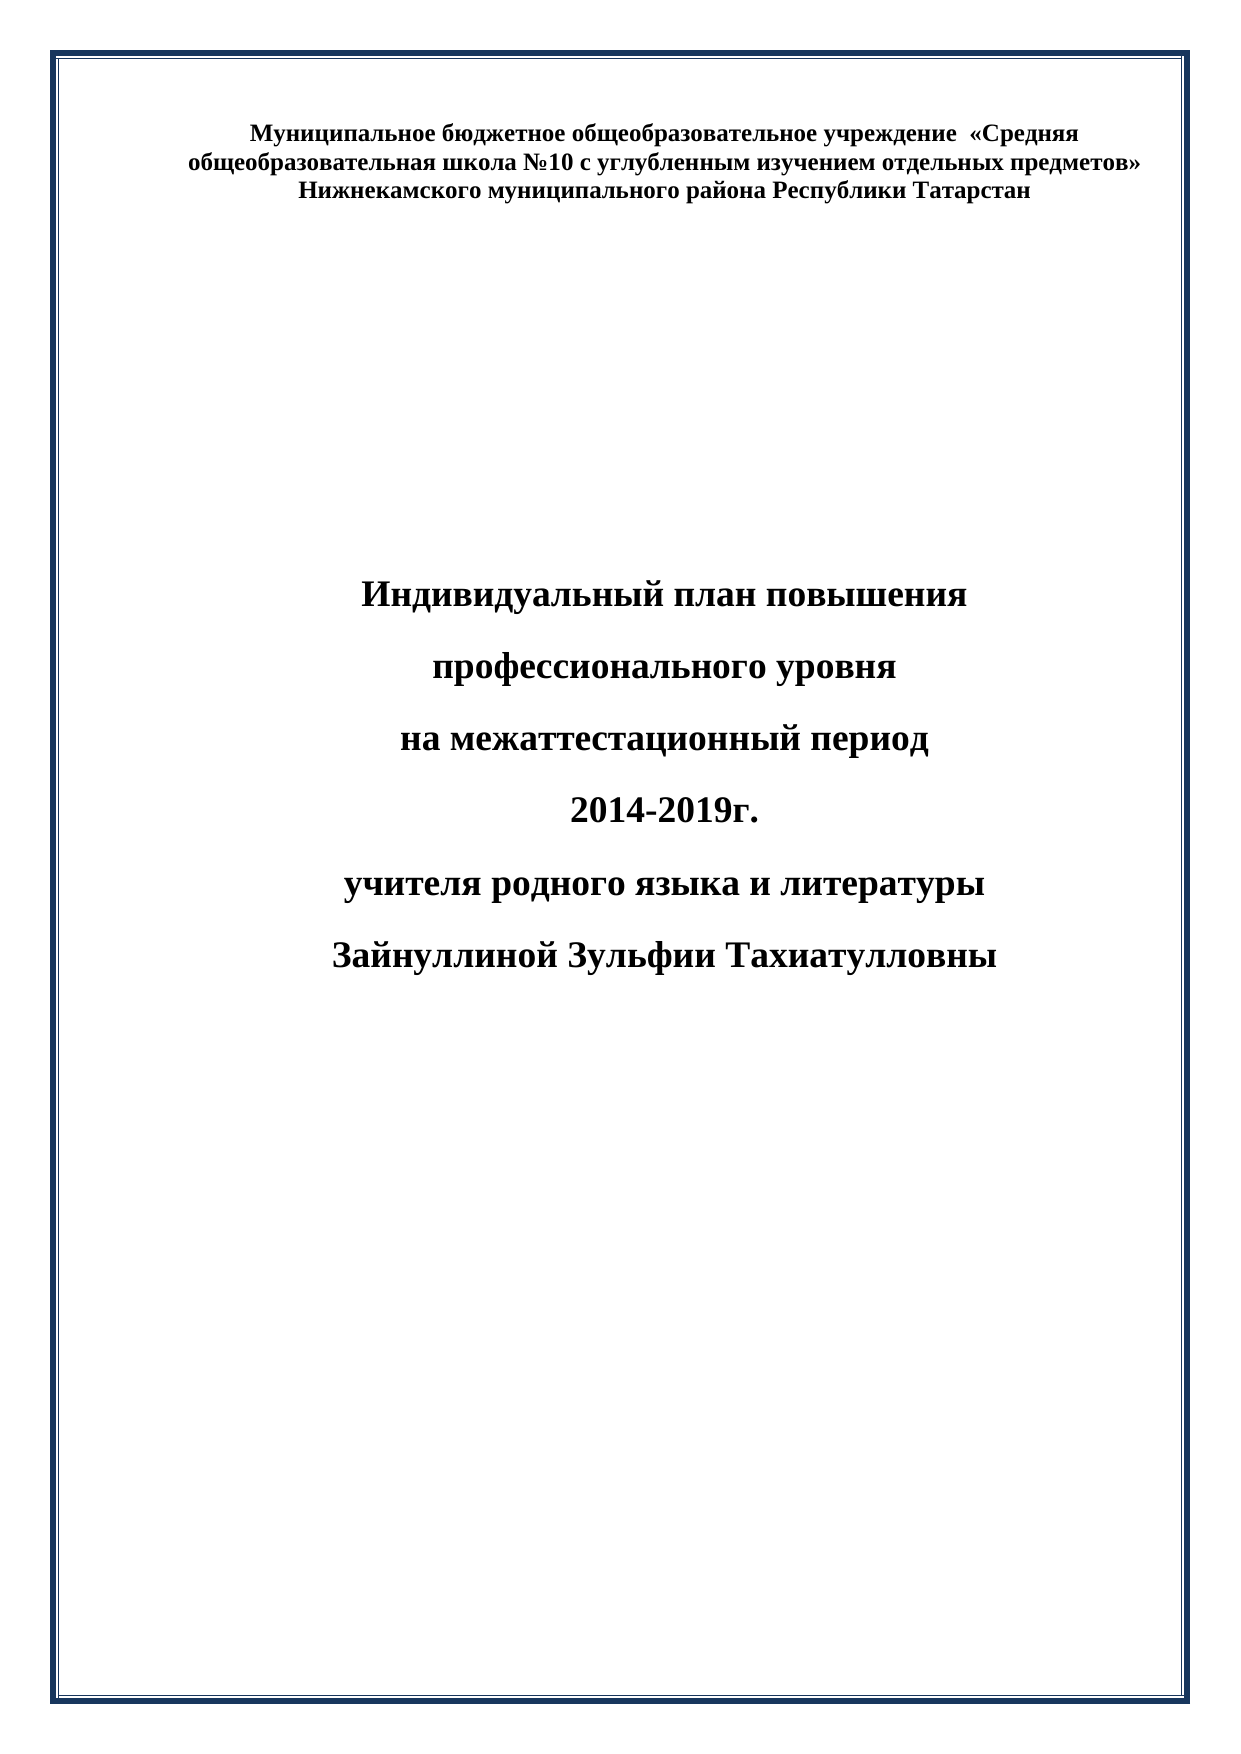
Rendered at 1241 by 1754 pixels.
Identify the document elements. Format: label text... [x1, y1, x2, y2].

text учителя родного языка и литературы [177, 860, 1152, 903]
text Муниципальное бюджетное общеобразовательное учреждение «Средняя общеобразовательная школа №10 с углубленным изучением отдельных предметов» Нижнекамского муниципального района Республики Татарстан [177, 118, 1152, 204]
text 2014-2019г. [177, 788, 1152, 831]
text на межаттестационный период [177, 716, 1152, 759]
text профессионального уровня [177, 643, 1152, 686]
text Индивидуальный план повышения [177, 571, 1152, 614]
text Зайнуллиной Зульфии Тахиатулловны [177, 932, 1152, 976]
